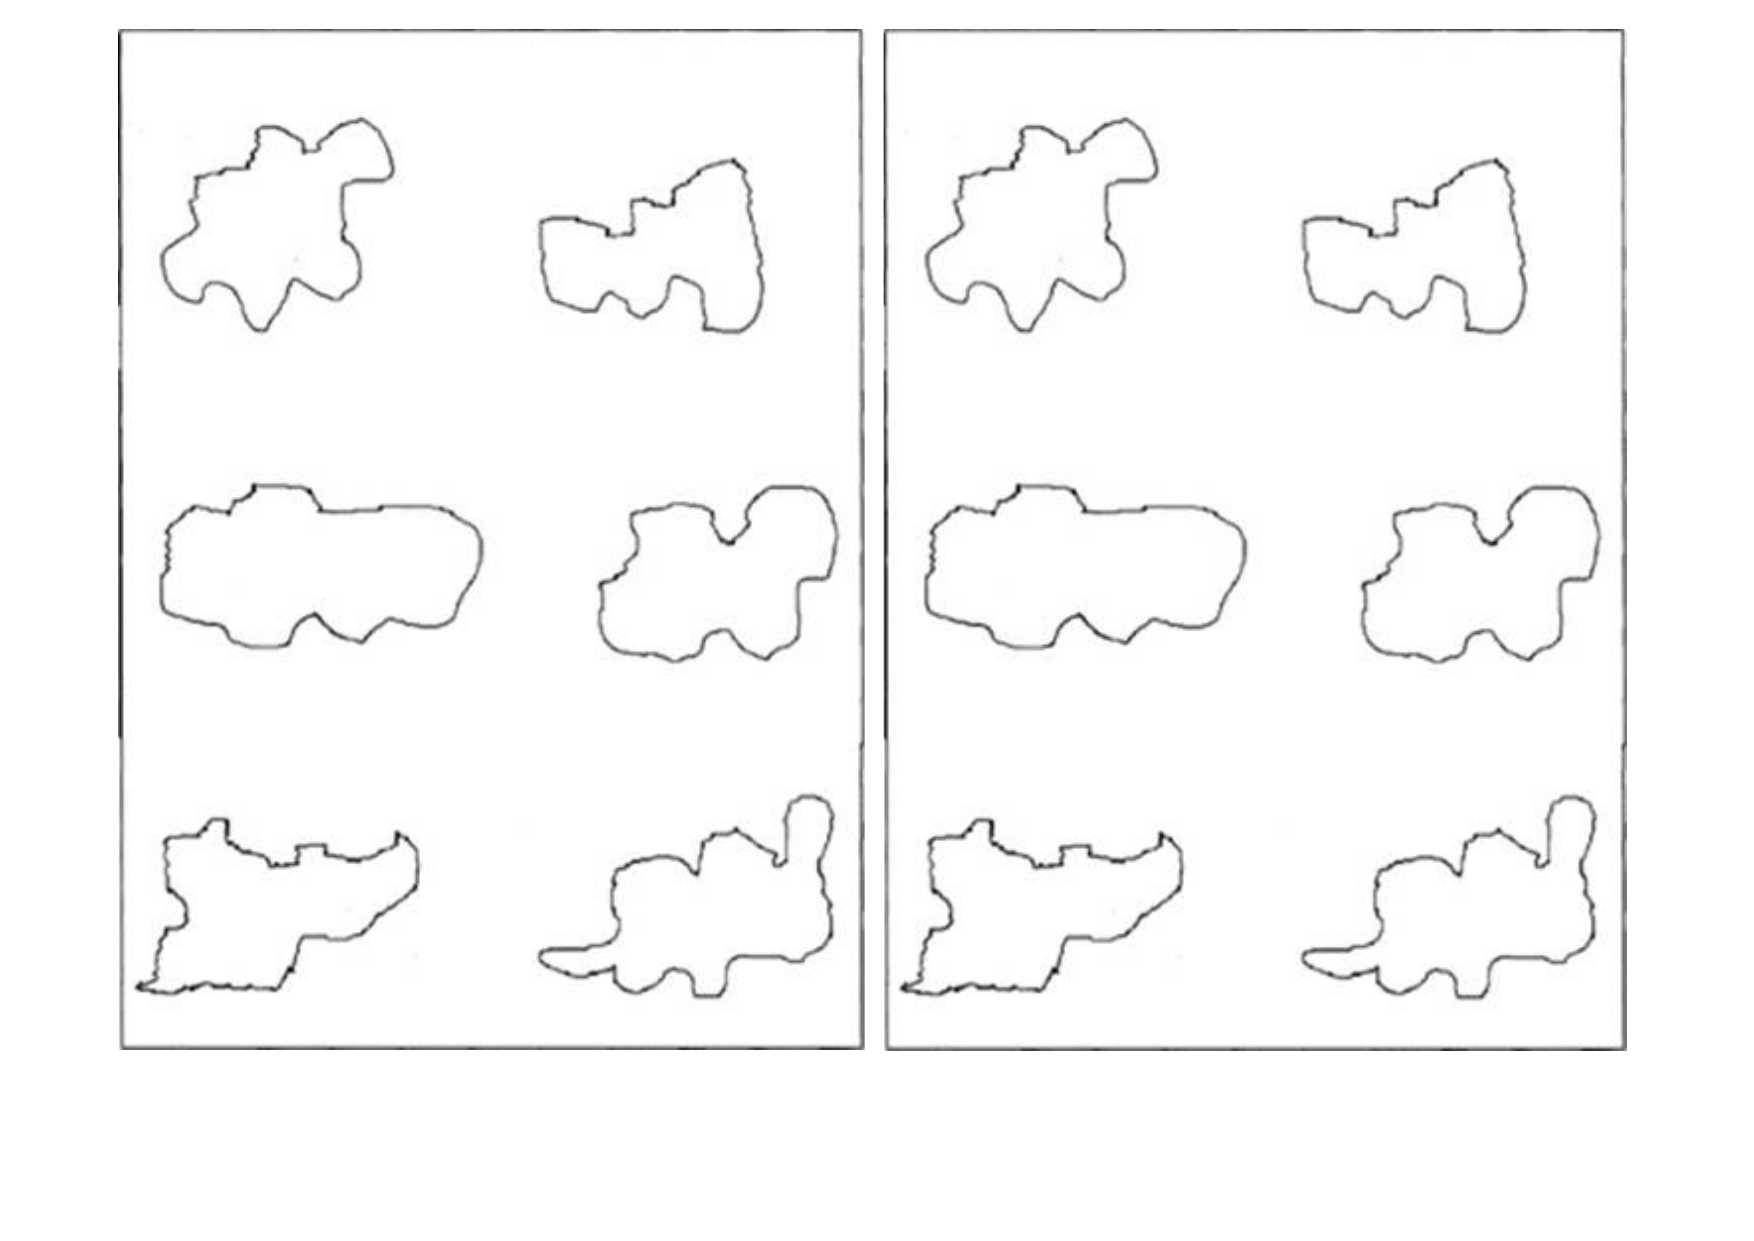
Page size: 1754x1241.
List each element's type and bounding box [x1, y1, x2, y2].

picture [118, 29, 865, 1050]
picture [883, 29, 1627, 1051]
